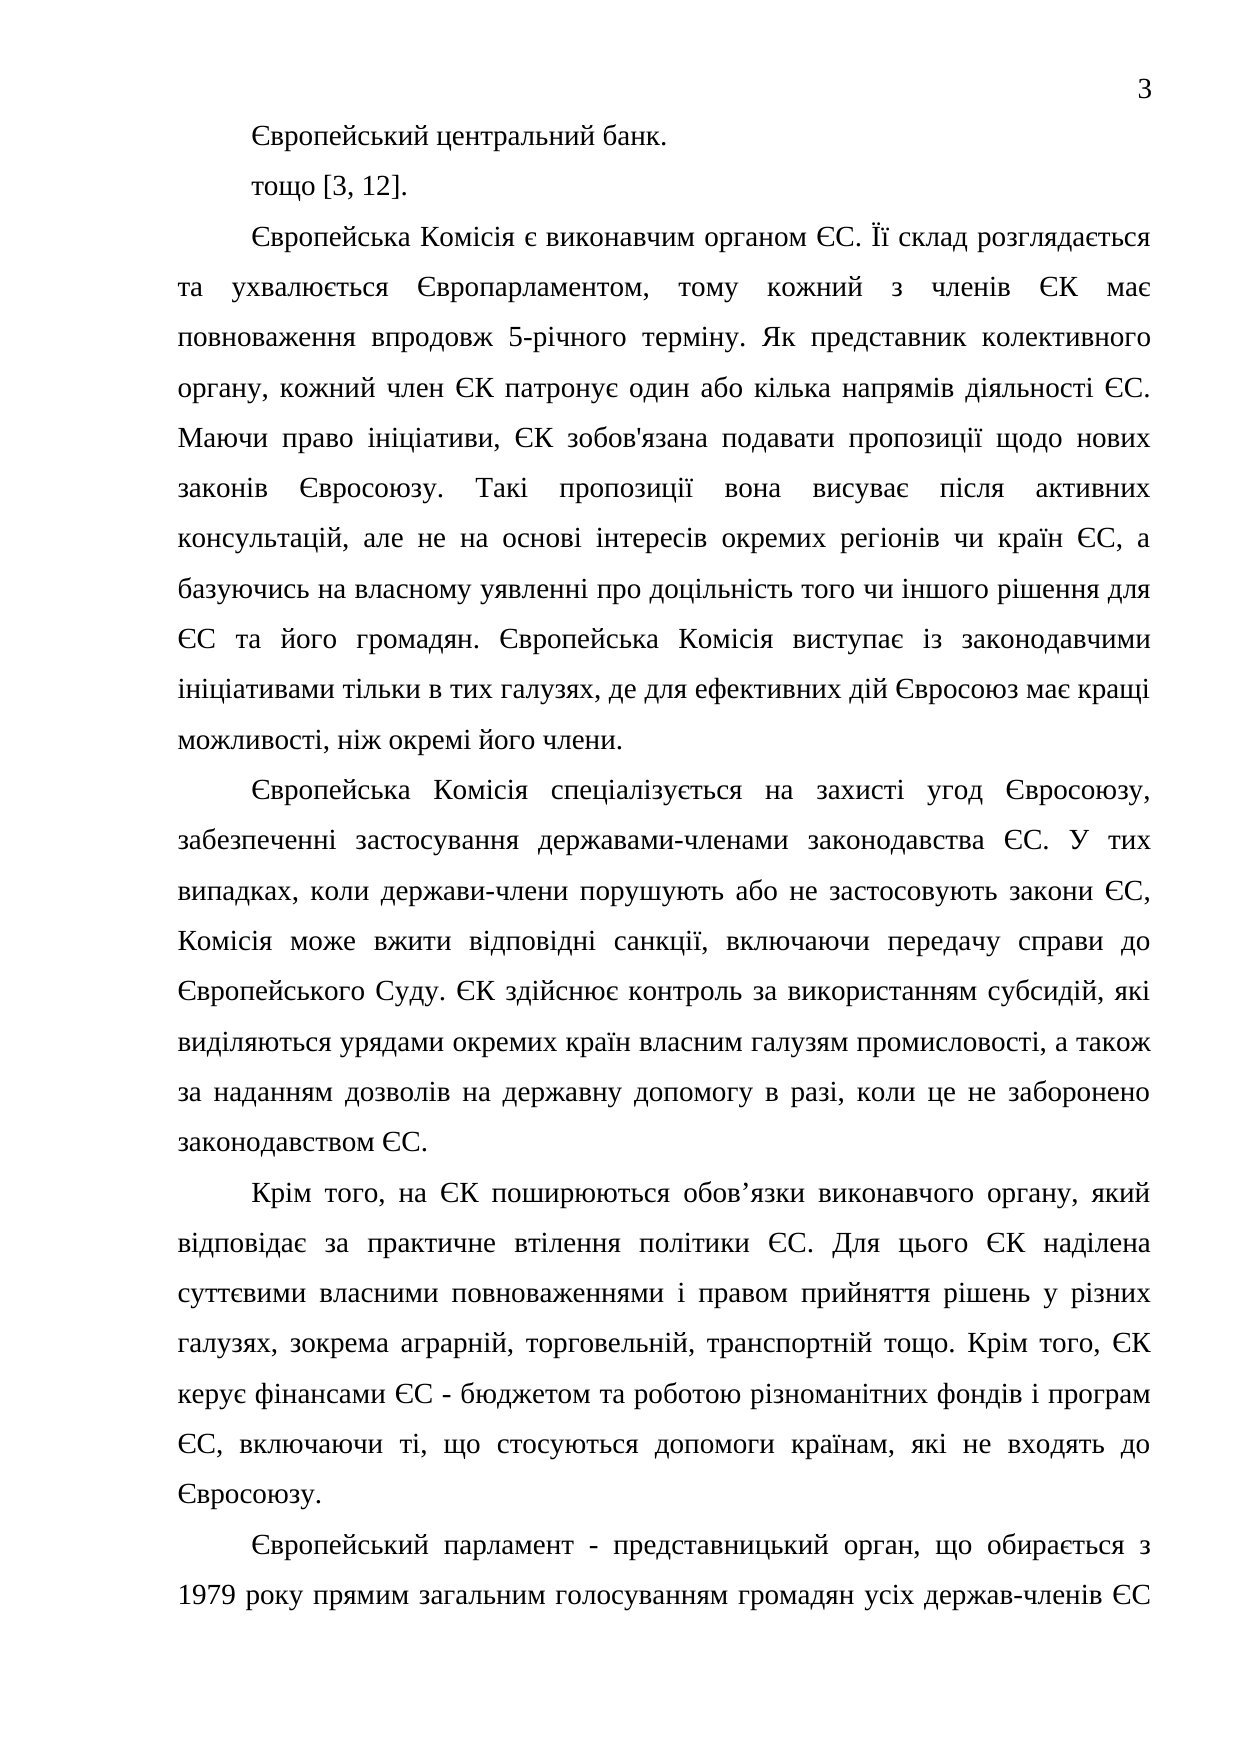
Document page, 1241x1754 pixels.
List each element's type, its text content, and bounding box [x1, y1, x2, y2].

text Європейська Комісія є виконавчим органом ЄС. Її склад розглядається та ухвалюється Європарламентом, тому кожний з членів ЄК має повноваження впродовж 5-річного терміну. Як представник колективного органу, кожний член ЄК патронує один або кілька напрямів діяльності ЄС. Маючи право ініціативи, ЄК зобов'язана подавати пропозиції щодо нових законів Євросоюзу. Такі пропозиції вона висуває після активних консультацій, але не на основі інтересів окремих регіонів чи країн ЄС, а базуючись на власному уявленні про доцільність того чи іншого рішення для ЄС та його громадян. Європейська Комісія виступає із законодавчими ініціативами тільки в тих галузях, де для ефективних дій Євросоюз має кращі можливості, ніж окремі його члени. [177, 219, 1152, 755]
text тощо [3, 12]. [177, 168, 1152, 202]
text Крім того, на ЄК поширюються обов’язки виконавчого органу, який відповідає за практичне втілення політики ЄС. Для цього ЄК наділена суттєвими власними повноваженнями і правом прийняття рішень у різних галузях, зокрема аграрній, торговельній, транспортній тощо. Крім того, ЄК керує фінансами ЄС - бюджетом та роботою різноманітних фондів і програм ЄС, включаючи ті, що стосуються допомоги країнам, які не входять до Євросоюзу. [177, 1175, 1152, 1510]
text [177, 1527, 1152, 1611]
text Європейська Комісія спеціалізується на захисті угод Євросоюзу, забезпеченні застосування державами-членами законодавства ЄС. У тих випадках, коли держави-члени порушують або не застосовують закони ЄС, Комісія може вжити відповідні санкції, включаючи передачу справи до Європейського Суду. ЄК здійснює контроль за використанням субсидій, які виділяються урядами окремих країн власним галузям промисловості, а також за наданням дозволів на державну допомогу в разі, коли це не заборонено законодавством ЄС. [177, 772, 1152, 1158]
text Європейський центральний банк. [177, 118, 1152, 152]
